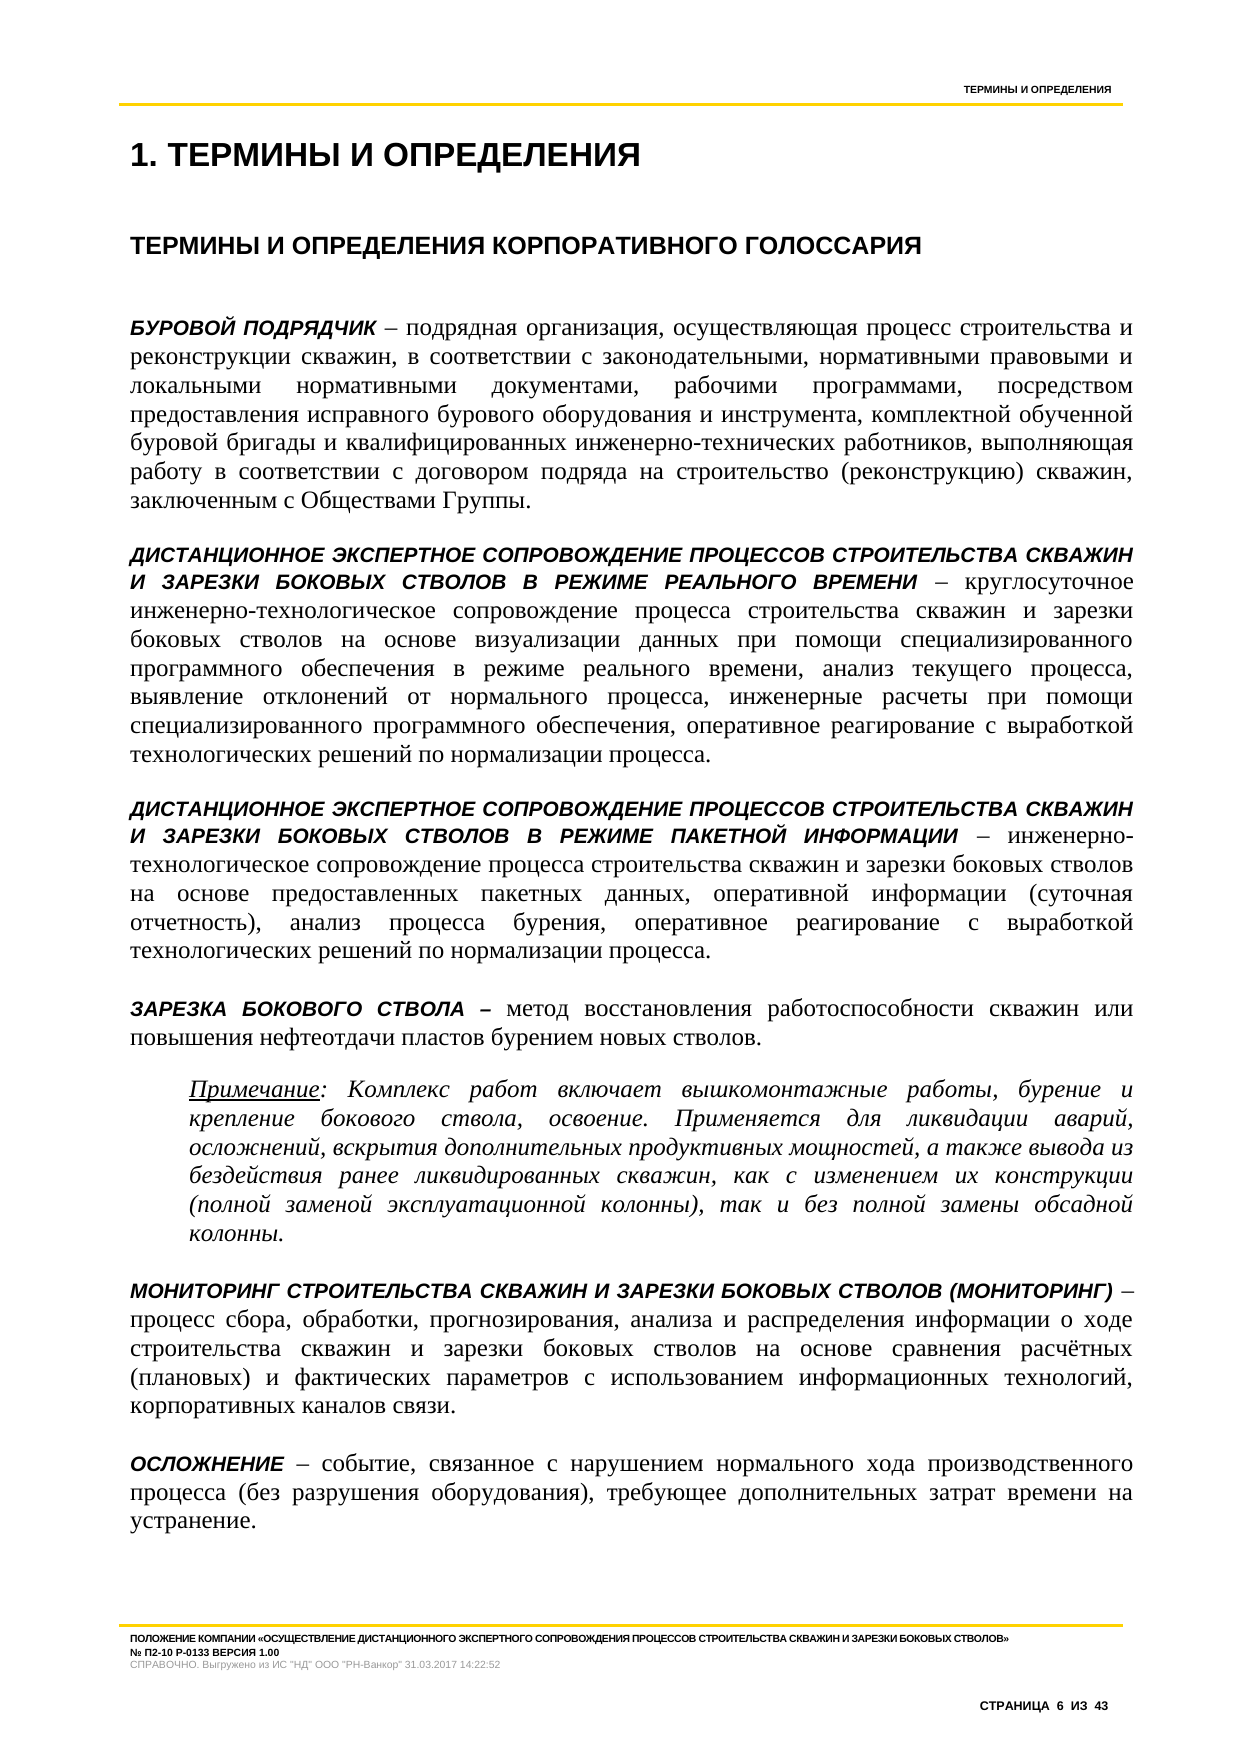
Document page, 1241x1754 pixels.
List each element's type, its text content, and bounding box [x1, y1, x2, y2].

text ЗАРЕЗКА БОКОВОГО СТВОЛА – метод восстановления работоспособности скважин или повышения нефтеотдачи пластов бурением новых стволов. [130, 993, 1134, 1050]
text БУРОВОЙ ПОДРЯДЧИК – подрядная организация, осуществляющая процесс строительства и реконструкции скважин, в соответствии с законодательными, нормативными правовыми и локальными нормативными документами, рабочими программами, посредством предоставления исправного бурового оборудования и инструмента, комплектной обученной буровой бригады и квалифицированных инженерно-технических работников, выполняющая работу в соответствии с договором подряда на строительство (реконструкцию) скважин, заключенным с Обществами Группы. [130, 312, 1134, 514]
text ДИСТАНЦИОННОЕ ЭКСПЕРТНОЕ СОПРОВОЖДЕНИЕ ПРОЦЕССОВ СТРОИТЕЛЬСТВА СКВАЖИН И ЗАРЕЗКИ БОКОВЫХ СТВОЛОВ В РЕЖИМЕ ПАКЕТНОЙ ИНФОРМАЦИИ – инженерно-технологическое сопровождение процесса строительства скважин и зарезки боковых стволов на основе предоставленных пакетных данных, оперативной информации (суточная отчетность), анализ процесса бурения, оперативное реагирование с выработкой технологических решений по нормализации процесса. [130, 796, 1134, 964]
text ОСЛОЖНЕНИЕ – событие, связанное с нарушением нормального хода производственного процесса (без разрушения оборудования), требующее дополнительных затрат времени на устранение. [130, 1448, 1134, 1534]
text ДИСТАНЦИОННОЕ ЭКСПЕРТНОЕ СОПРОВОЖДЕНИЕ ПРОЦЕССОВ СТРОИТЕЛЬСТВА СКВАЖИН И ЗАРЕЗКИ БОКОВЫХ СТВОЛОВ В РЕЖИМЕ РЕАЛЬНОГО ВРЕМЕНИ – круглосуточное инженерно-технологическое сопровождение процесса строительства скважин и зарезки боковых стволов на основе визуализации данных при помощи специализированного программного обеспечения в режиме реального времени, анализ текущего процесса, выявление отклонений от нормального процесса, инженерные расчеты при помощи специализированного программного обеспечения, оперативное реагирование с выработкой технологических решений по нормализации процесса. [130, 542, 1134, 768]
text МОНИТОРИНГ СТРОИТЕЛЬСТВА СКВАЖИН И ЗАРЕЗКИ БОКОВЫХ СТВОЛОВ (МОНИТОРИНГ) – процесс сбора, обработки, прогнозирования, анализа и распределения информации о ходе строительства скважин и зарезки боковых стволов на основе сравнения расчётных (плановых) и фактических параметров с использованием информационных технологий, корпоративных каналов связи. [130, 1276, 1134, 1419]
text Примечание: Комплекс работ включает вышкомонтажные работы, бурение и крепление бокового ствола, освоение. Применяется для ликвидации аварий, осложнений, вскрытия дополнительных продуктивных мощностей, а также вывода из бездействия ранее ликвидированных скважин, как с изменением их конструкции (полной заменой эксплуатационной колонны), так и без полной замены обсадной колонны. [189, 1074, 1134, 1247]
text ТЕРМИНЫ И ОПРЕДЕЛЕНИЯ КОРПОРАТИВНОГО ГОЛОССАРИЯ [130, 231, 1134, 260]
text ТЕРМИНЫ И ОПРЕДЕЛЕНИЯ [130, 135, 1134, 173]
